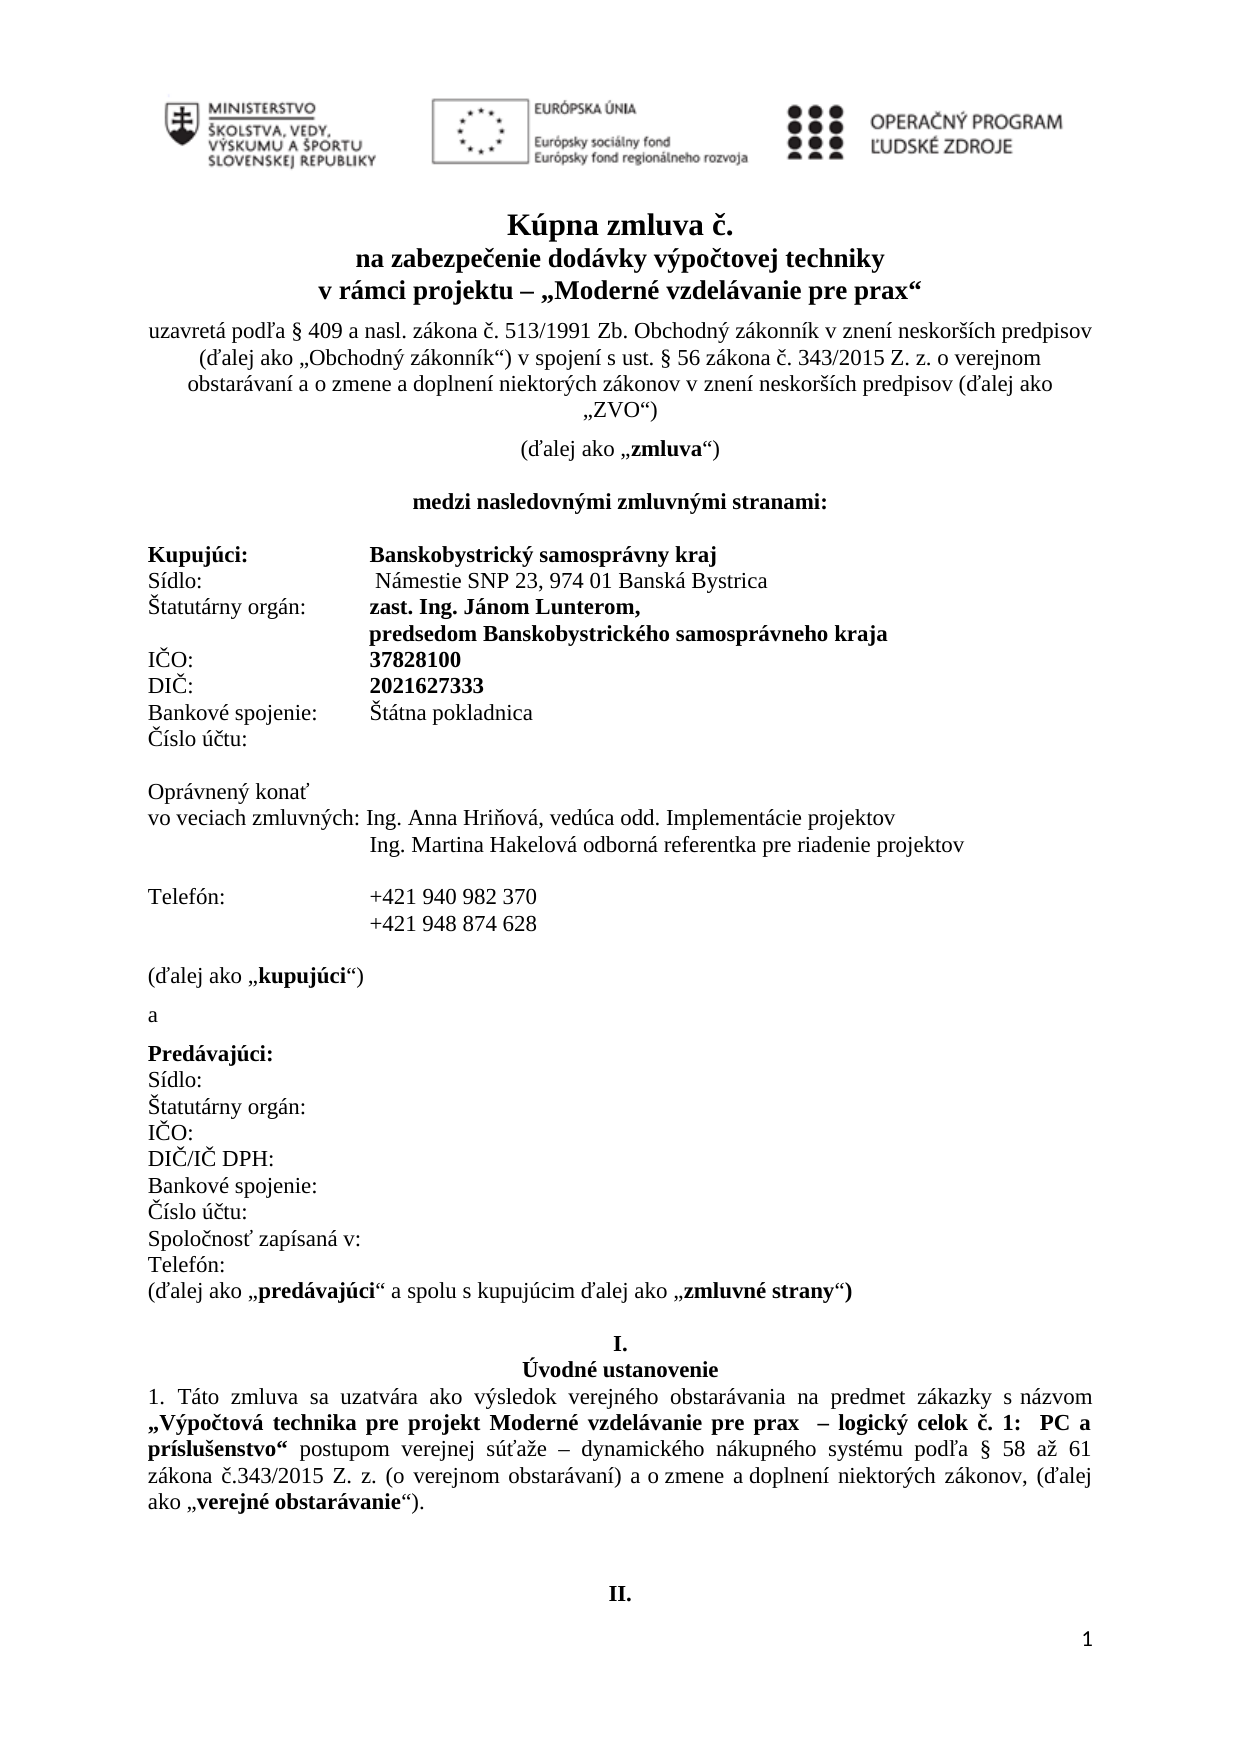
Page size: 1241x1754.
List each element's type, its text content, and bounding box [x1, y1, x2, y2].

text Spoločnosť zapísaná v: [148, 1224, 1092, 1251]
text Sídlo: [148, 1066, 1092, 1093]
text a [148, 1001, 1092, 1028]
text IČO: 37828100 [148, 646, 1092, 672]
text Ing. Martina Hakelová odborná referentka pre riadenie projektov [148, 831, 1092, 857]
text (ďalej ako „zmluva“) [148, 435, 1092, 462]
text vo veciach zmluvných: Ing. Anna Hriňová, vedúca odd. Implementácie projektov [148, 804, 1092, 831]
text predsedom Banskobystrického samosprávneho kraja [295, 620, 1092, 646]
text Kúpna zmluva č. [148, 207, 1092, 243]
text Štatutárny orgán: [148, 1093, 1092, 1119]
list Táto zmluva sa uzatvára ako výsledok verejného obstarávania na predmet zákazky s názvom „Výpočtová technika pre projekt Moderné vzdelávanie pre prax – logický celok č. 1: PC a príslušenstvo“ postupom verejnej súťaže – dynamického nákupného systému podľa § 58 až 61 zákona č.343/2015 Z. z. (o verejnom obstarávaní) a o zmene a doplnení niektorých zákonov, (ďalej ako „verejné obstarávanie“). [148, 1383, 1092, 1514]
text DIČ: 2021627333 [148, 672, 1092, 699]
text Číslo účtu: [148, 725, 1092, 752]
text Štatutárny orgán: zast. Ing. Jánom Lunterom, [148, 593, 1092, 620]
text Číslo účtu: [148, 1198, 1092, 1224]
text IČO: [148, 1119, 1092, 1146]
text na zabezpečenie dodávky výpočtovej techniky [148, 243, 1092, 274]
text medzi nasledovnými zmluvnými stranami: [148, 488, 1092, 514]
text (ďalej ako „kupujúci“) [148, 962, 1092, 989]
text uzavretá podľa § 409 a nasl. zákona č. 513/1991 Zb. Obchodný zákonník v znení neskorších predpisov (ďalej ako „Obchodný zákonník“) v spojení s ust. § 56 zákona č. 343/2015 Z. z. o verejnom obstarávaní a o zmene a doplnení niektorých zákonov v znení neskorších predpisov (ďalej ako „ZVO“) [148, 317, 1092, 423]
text v rámci projektu – „Moderné vzdelávanie pre prax“ [148, 274, 1092, 305]
text Telefón: +421 940 982 370 [148, 883, 1092, 910]
text Bankové spojenie: [148, 1172, 1092, 1198]
text DIČ/IČ DPH: [148, 1146, 1092, 1172]
picture [147, 73, 1092, 207]
text Kupujúci: Banskobystrický samosprávny kraj [148, 541, 1092, 567]
text II. [148, 1580, 1092, 1606]
text +421 948 874 628 [148, 910, 1092, 936]
text I. [148, 1330, 1092, 1356]
text Oprávnený konať [148, 778, 1092, 804]
text Telefón: [148, 1251, 1092, 1277]
text Predávajúci: [148, 1040, 1092, 1066]
text Sídlo: Námestie SNP 23, 974 01 Banská Bystrica [148, 567, 1092, 593]
text Úvodné ustanovenie [148, 1356, 1092, 1383]
text (ďalej ako „predávajúci“ a spolu s kupujúcim ďalej ako „zmluvné strany“) [148, 1277, 1092, 1304]
text Bankové spojenie: Štátna pokladnica [148, 699, 1092, 725]
